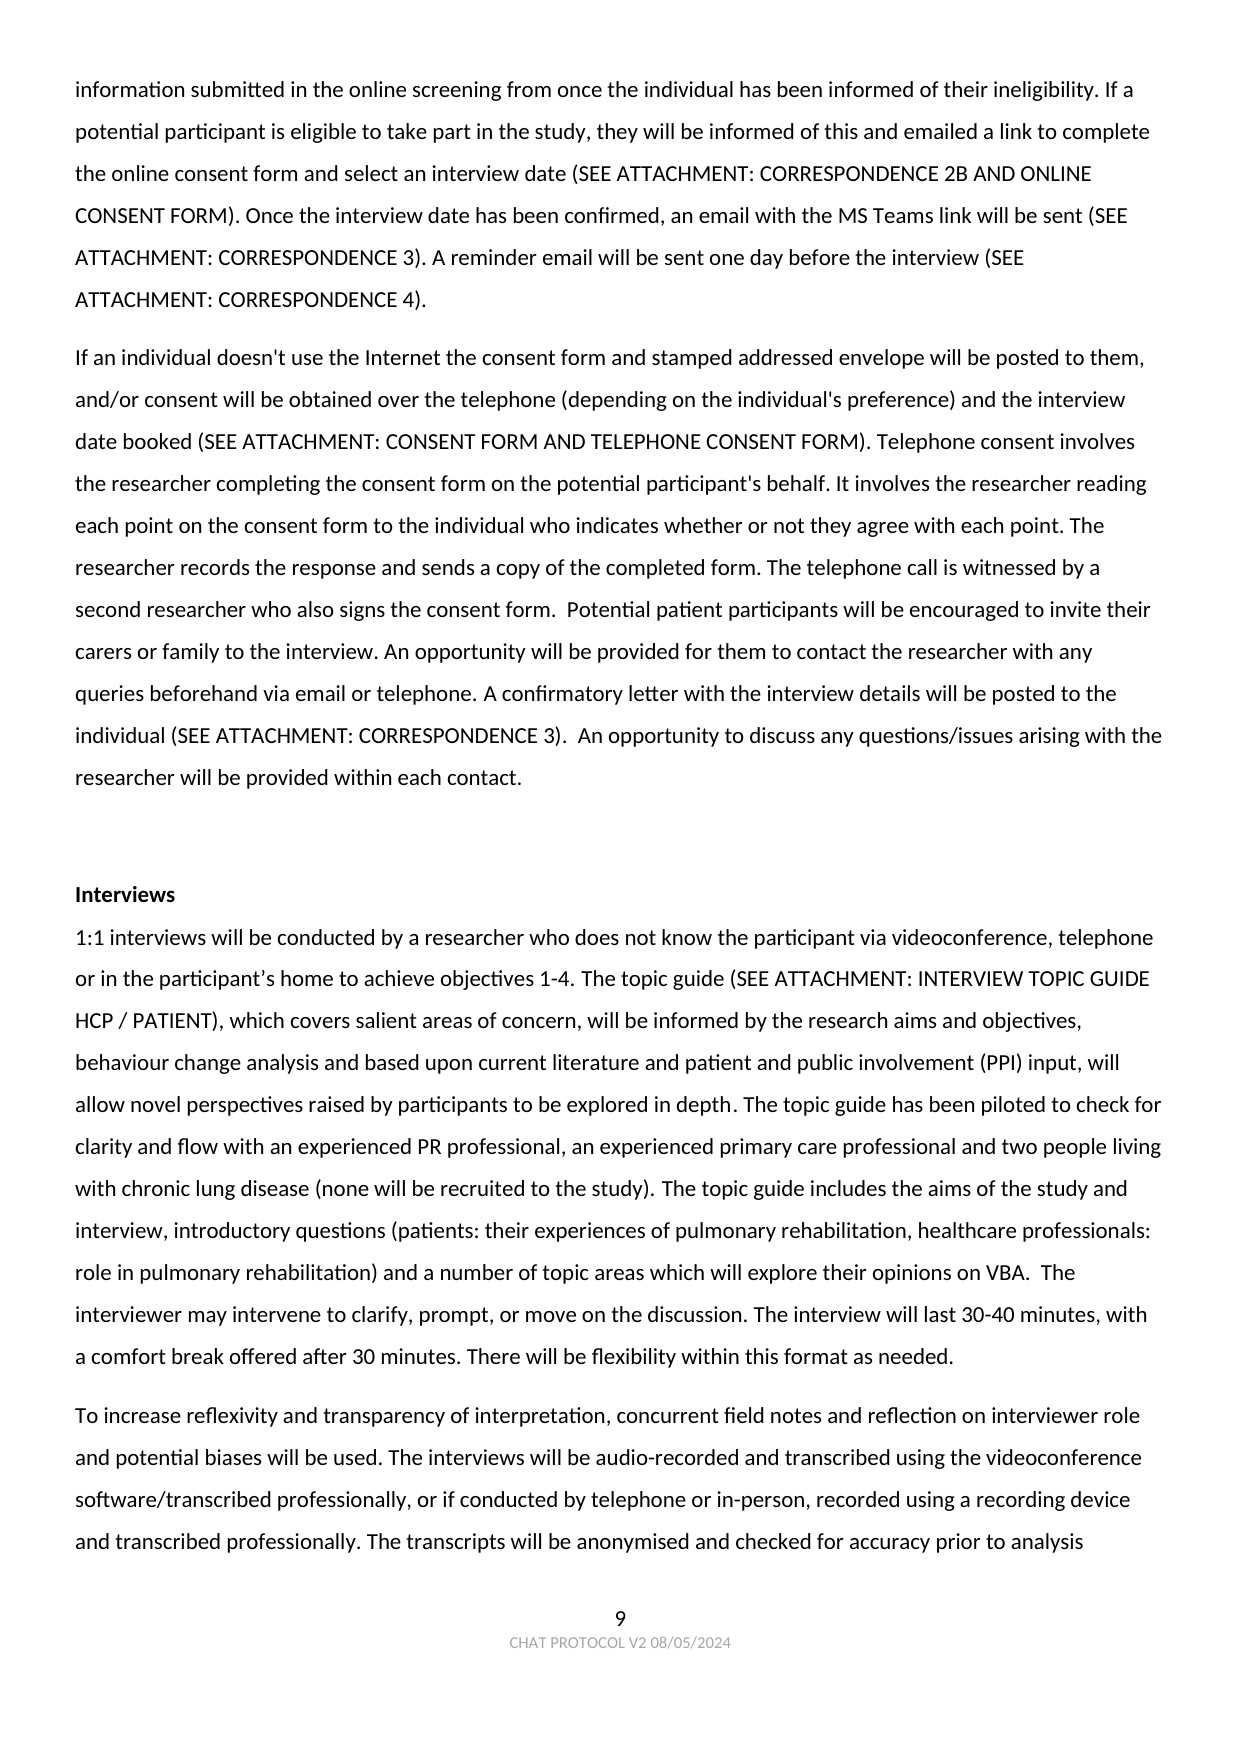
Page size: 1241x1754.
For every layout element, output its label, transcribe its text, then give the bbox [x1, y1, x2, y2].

subtitle Interviews [75, 881, 1165, 909]
text 1:1 interviews will be conducted by a researcher who does not know the participant via videoconference, telephone or in the participant’s home to achieve objectives 1-4. The topic guide (SEE ATTACHMENT: INTERVIEW TOPIC GUIDE HCP / PATIENT), which covers salient areas of concern, will be informed by the research aims and objectives, behaviour change analysis and based upon current literature and patient and public involvement (PPI) input, will allow novel perspectives raised by participants to be explored in depth. The topic guide has been piloted to check for clarity and flow with an experienced PR professional, an experienced primary care professional and two people living with chronic lung disease (none will be recruited to the study). The topic guide includes the aims of the study and interview, introductory questions (patients: their experiences of pulmonary rehabilitation, healthcare professionals: role in pulmonary rehabilitation) and a number of topic areas which will explore their opinions on VBA. The interviewer may intervene to clarify, prompt, or move on the discussion. The interview will last 30-40 minutes, with a comfort break offered after 30 minutes. There will be flexibility within this format as needed. [75, 923, 1165, 1370]
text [75, 75, 1165, 313]
text To increase reflexivity and transparency of interpretation, concurrent field notes and reflection on interviewer role and potential biases will be used. The interviews will be audio-recorded and transcribed using the videoconference software/transcribed professionally, or if conducted by telephone or in-person, recorded using a recording device and transcribed professionally. The transcripts will be anonymised and checked for accuracy prior to analysis [75, 1401, 1165, 1555]
text If an individual doesn't use the Internet the consent form and stamped addressed envelope will be posted to them, and/or consent will be obtained over the telephone (depending on the individual's preference) and the interview date booked (SEE ATTACHMENT: CONSENT FORM AND TELEPHONE CONSENT FORM). Telephone consent involves the researcher completing the consent form on the potential participant's behalf. It involves the researcher reading each point on the consent form to the individual who indicates whether or not they agree with each point. The researcher records the response and sends a copy of the completed form. The telephone call is witnessed by a second researcher who also signs the consent form. Potential patient participants will be encouraged to invite their carers or family to the interview. An opportunity will be provided for them to contact the researcher with any queries beforehand via email or telephone. A confirmatory letter with the interview details will be posted to the individual (SEE ATTACHMENT: CORRESPONDENCE 3). An opportunity to discuss any questions/issues arising with the researcher will be provided within each contact. [75, 343, 1165, 791]
